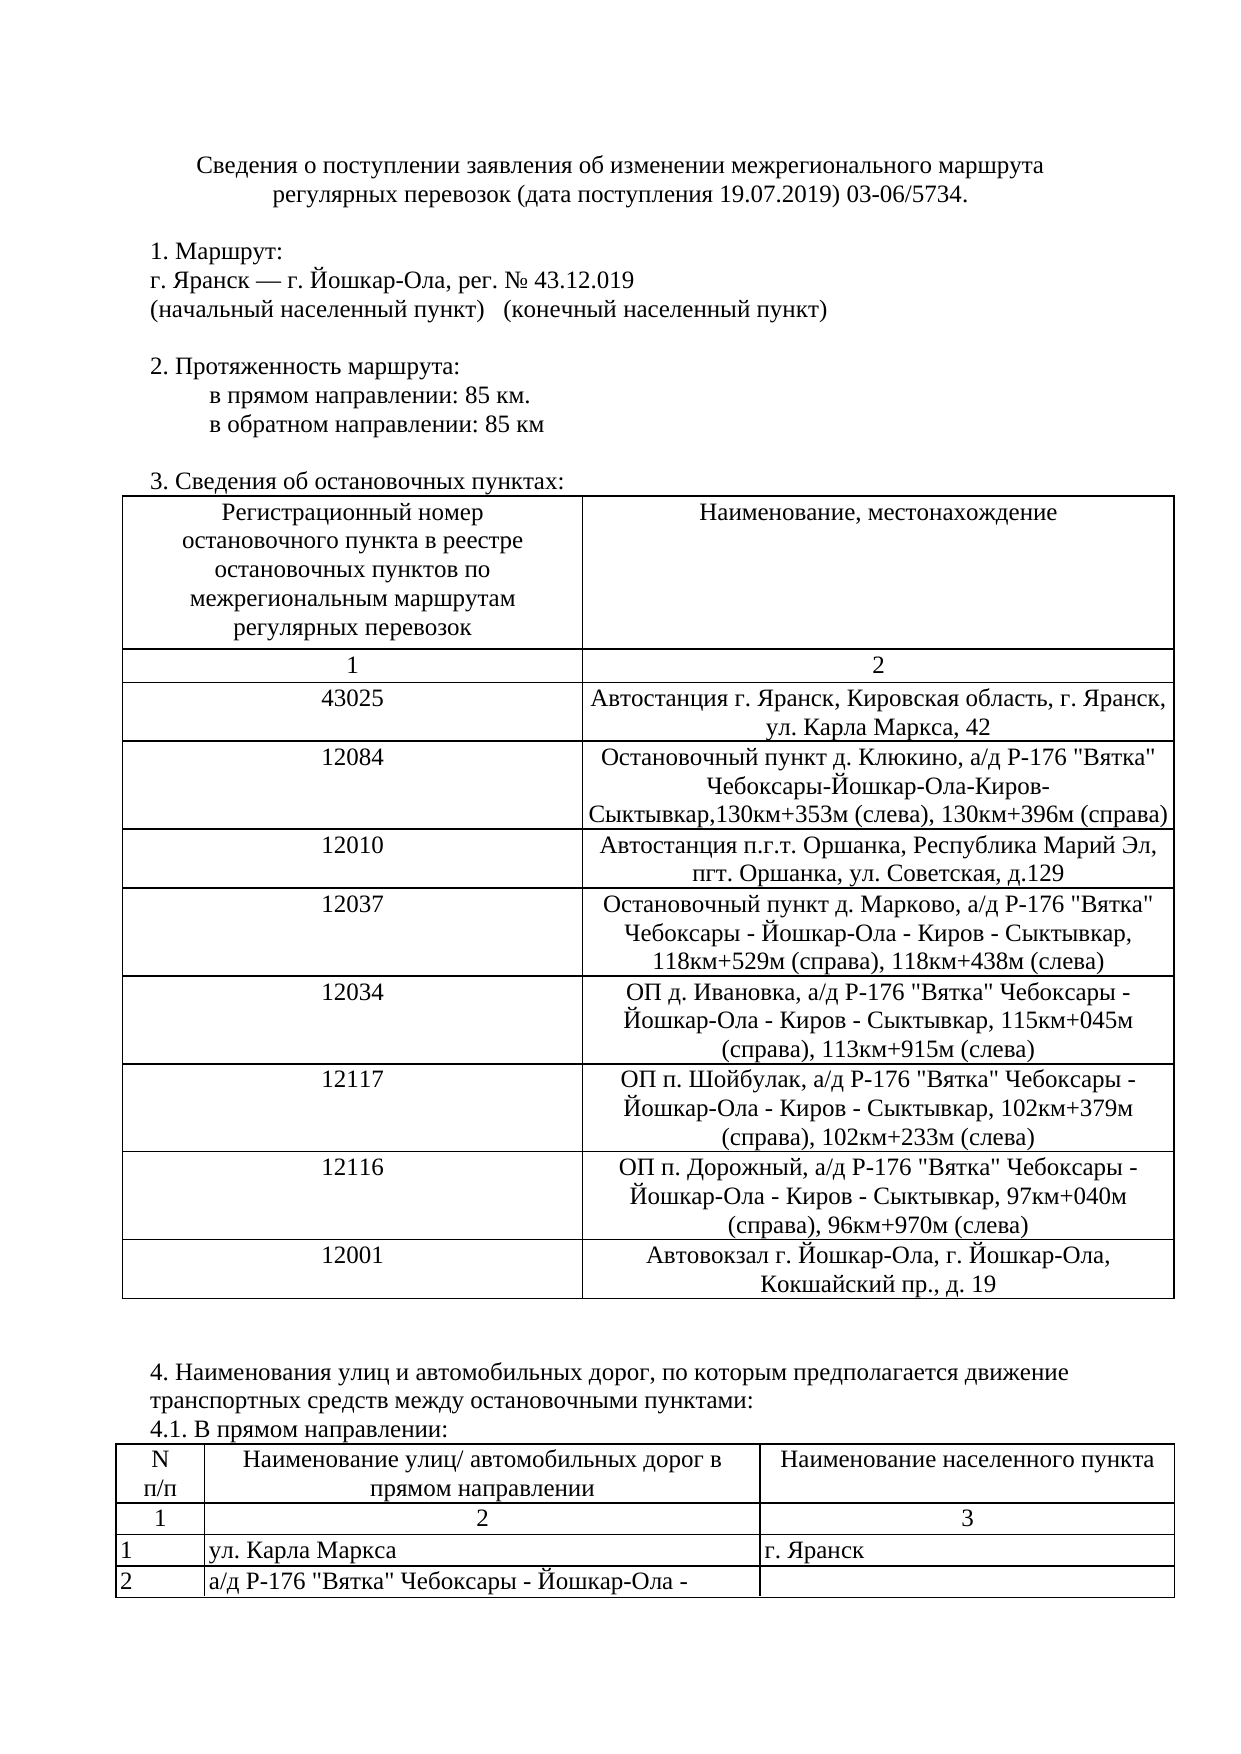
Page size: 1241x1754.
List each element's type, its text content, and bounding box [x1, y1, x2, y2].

table_header Регистрационный номер остановочного пункта в реестре остановочных пунктов по межрегиональным маршрутам регулярных перевозок [123, 497, 582, 648]
text в прямом направлении: 85 км. [150, 380, 1090, 409]
table_cell 2 [583, 650, 1173, 681]
table_header N п/п [117, 1445, 204, 1502]
text г. Яранск — г. Йошкар-Ола, рег. № 43.12.019 [150, 265, 1090, 294]
table_cell Остановочный пункт д. Марково, а/д Р-176 "Вятка" Чебоксары - Йошкар-Ола - Киров - Сыктывкар, 118км+529м (справа), 118км+438м (слева) [583, 889, 1173, 975]
table_header Наименование, местонахождение [583, 497, 1173, 648]
table_cell 12084 [123, 742, 582, 828]
table_cell 12117 [123, 1065, 582, 1151]
table_cell 1 [123, 650, 582, 681]
text Сведения о поступлении заявления об изменении межрегионального маршрута регулярных перевозок (дата поступления 19.07.2019) 03-06/5734. [150, 150, 1090, 207]
text 4. Наименования улиц и автомобильных дорог, по которым предполагается движение транспортных средств между остановочными пунктами: [150, 1357, 1090, 1414]
table_cell Автостанция г. Яранск, Кировская область, г. Яранск, ул. Карла Маркса, 42 [583, 683, 1173, 740]
text 3. Сведения об остановочных пунктах: [150, 466, 1090, 495]
table_cell 12034 [123, 977, 582, 1063]
table_cell ОП д. Ивановка, а/д Р-176 "Вятка" Чебоксары - Йошкар-Ола - Киров - Сыктывкар, 115км+045м (справа), 113км+915м (слева) [583, 977, 1173, 1063]
table_cell ОП п. Шойбулак, а/д Р-176 "Вятка" Чебоксары - Йошкар-Ола - Киров - Сыктывкар, 102км+379м (справа), 102км+233м (слева) [583, 1065, 1173, 1151]
table_cell ул. Карла Маркса [205, 1535, 759, 1565]
text в обратном направлении: 85 км [150, 409, 1090, 437]
table_cell 2 [117, 1567, 204, 1596]
table_cell [761, 1567, 1174, 1596]
table_cell Автостанция п.г.т. Оршанка, Республика Марий Эл, пгт. Оршанка, ул. Советская, д.129 [583, 830, 1173, 887]
table_cell 12116 [123, 1152, 582, 1238]
table_cell 2 [205, 1504, 759, 1533]
table_cell 3 [761, 1504, 1174, 1533]
table_cell 12001 [123, 1240, 582, 1298]
table_cell 1 [117, 1535, 204, 1565]
table_cell 1 [117, 1504, 204, 1533]
table_cell ОП п. Дорожный, а/д Р-176 "Вятка" Чебоксары - Йошкар-Ола - Киров - Сыктывкар, 97км+040м (справа), 96км+970м (слева) [583, 1152, 1173, 1238]
text (начальный населенный пункт) (конечный населенный пункт) [150, 294, 1090, 322]
table_cell Автовокзал г. Йошкар-Ола, г. Йошкар-Ола, Кокшайский пр., д. 19 [583, 1240, 1173, 1298]
text 2. Протяженность маршрута: [150, 351, 1090, 380]
text 1. Маршрут: [150, 236, 1090, 265]
table_cell Остановочный пункт д. Клюкино, а/д Р-176 "Вятка" Чебоксары-Йошкар-Ола-Киров-Сыктывкар,130км+353м (слева), 130км+396м (справа) [583, 742, 1173, 828]
table_cell 12010 [123, 830, 582, 887]
text 4.1. В прямом направлении: [150, 1414, 1090, 1443]
table_cell г. Яранск [761, 1535, 1174, 1565]
table_header Наименование населенного пункта [761, 1445, 1174, 1502]
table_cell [205, 1567, 759, 1596]
table_cell 43025 [123, 683, 582, 740]
table_cell 12037 [123, 889, 582, 975]
table_header Наименование улиц/ автомобильных дорог в прямом направлении [205, 1445, 759, 1502]
